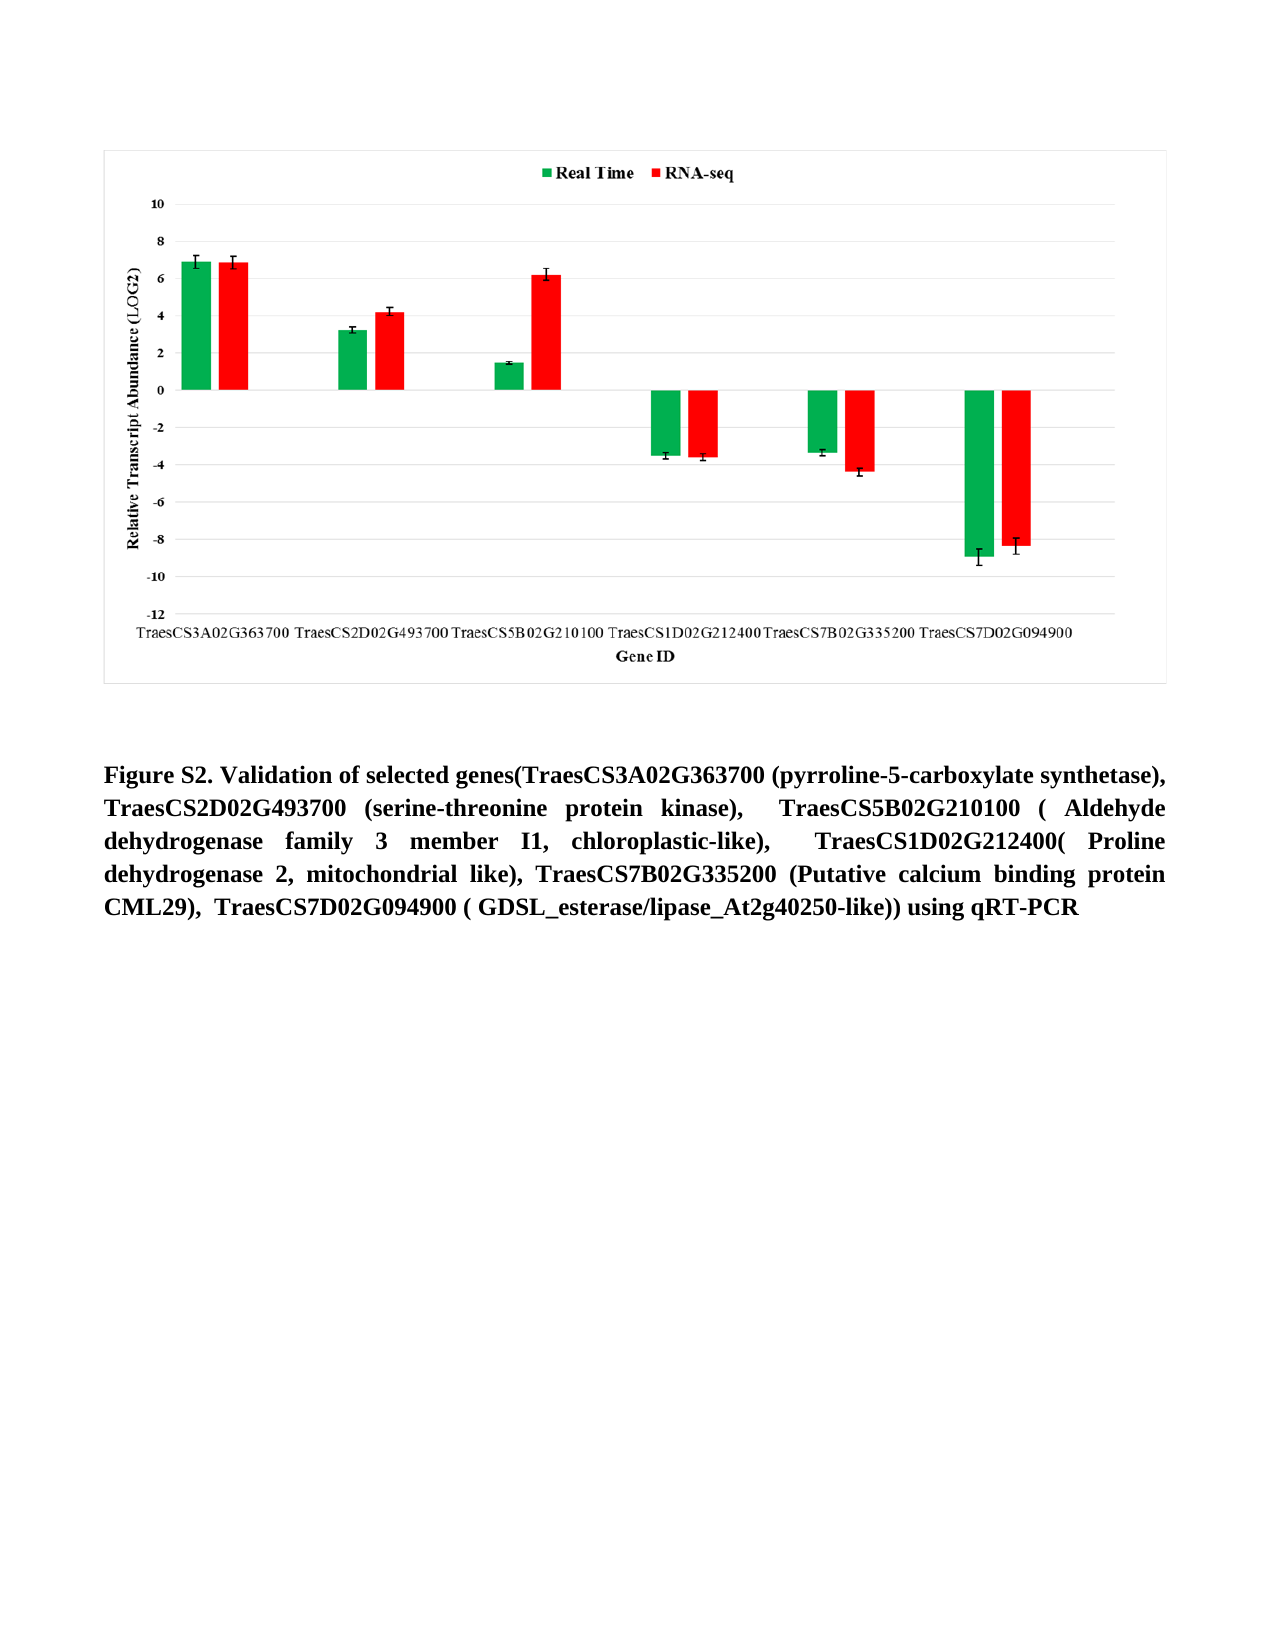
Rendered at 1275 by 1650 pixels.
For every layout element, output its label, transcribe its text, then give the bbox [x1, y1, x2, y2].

text Figure S2. Validation of selected genes(TraesCS3A02G363700 (pyrroline-5-carboxylate synthetase), TraesCS2D02G493700 (serine-threonine protein kinase), TraesCS5B02G210100 ( Aldehyde dehydrogenase family 3 member I1, chloroplastic-like), TraesCS1D02G212400( Proline dehydrogenase 2, mitochondrial like), TraesCS7B02G335200 (Putative calcium binding protein CML29), TraesCS7D02G094900 ( GDSL_esterase/lipase_At2g40250-like)) using qRT-PCR [103, 760, 1167, 921]
picture [103, 150, 1167, 684]
